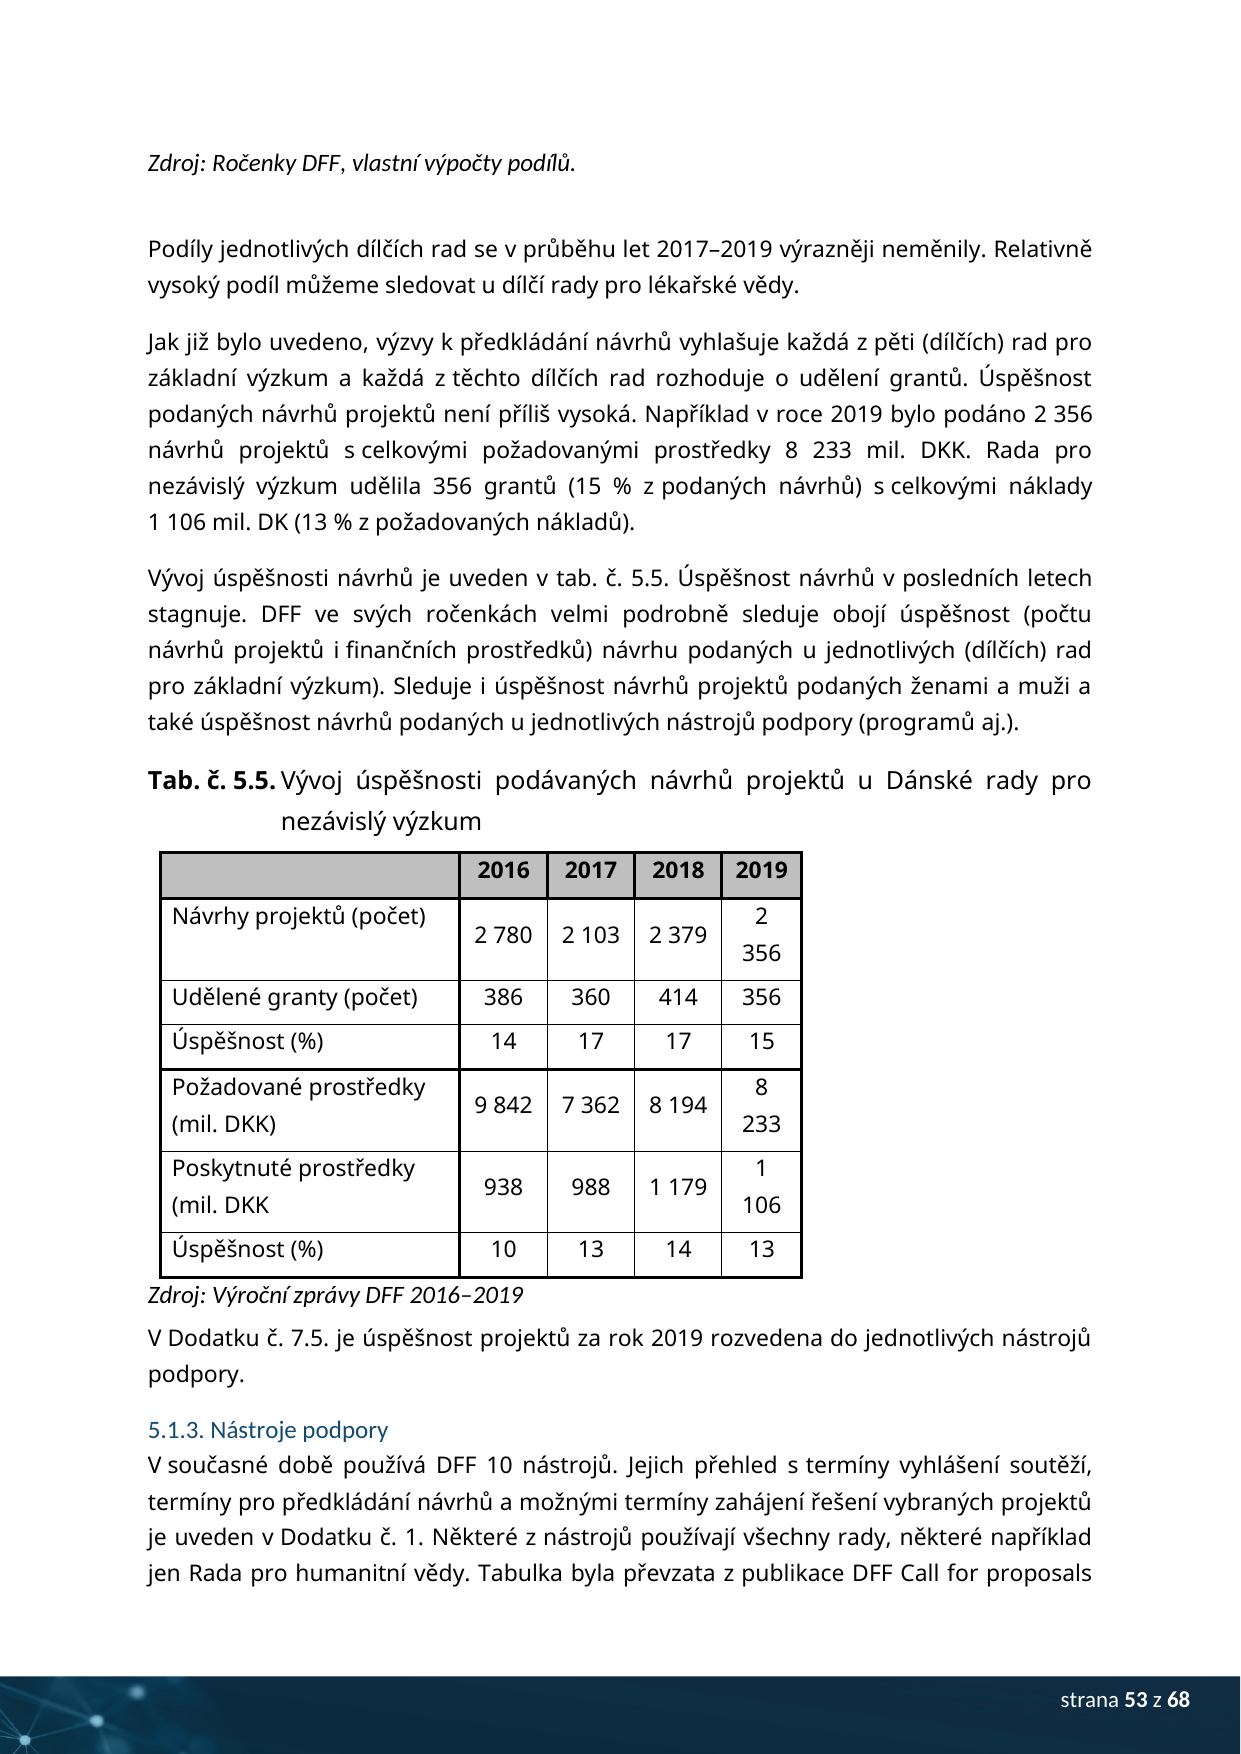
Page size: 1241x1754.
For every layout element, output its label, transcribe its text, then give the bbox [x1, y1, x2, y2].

table_cell 1 106 [722, 1152, 800, 1232]
table_cell 15 [722, 1025, 800, 1067]
table_cell Úspěšnost (%) [162, 1233, 458, 1276]
picture [0, 1643, 1241, 1754]
table_cell 13 [722, 1233, 800, 1276]
table_cell Požadované prostředky (mil. DKK) [162, 1071, 458, 1151]
text Podíly jednotlivých dílčích rad se v průběhu let 2017–2019 výrazněji neměnily. Relativně vysoký podíl můžeme sledovat u dílčí rady pro lékařské vědy. [148, 233, 1093, 300]
subtitle 5.1.3. Nástroje podpory [148, 1414, 1093, 1445]
table_cell 988 [548, 1152, 634, 1232]
table_cell 414 [635, 981, 721, 1024]
text Tab. č. 5.5. Vývoj úspěšnosti podávaných návrhů projektů u Dánské rady pro nezávislý výzkum [148, 763, 1093, 838]
table_cell 10 [461, 1233, 547, 1276]
table_cell 1 179 [635, 1152, 721, 1232]
table_cell 13 [548, 1233, 634, 1276]
table_cell Úspěšnost (%) [162, 1025, 458, 1067]
table_cell 360 [548, 981, 634, 1024]
table_cell 9 842 [461, 1071, 547, 1151]
text Zdroj: Výroční zprávy DFF 2016–2019 [148, 1279, 1093, 1309]
table_header 2019 [723, 854, 800, 897]
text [148, 1449, 1093, 1588]
table_header 2018 [636, 854, 720, 897]
table_cell 938 [461, 1152, 547, 1232]
table_cell 8 233 [722, 1071, 800, 1151]
table_cell 17 [548, 1025, 634, 1067]
table_cell 14 [635, 1233, 721, 1276]
table_cell 2 379 [635, 900, 721, 980]
table_cell 14 [461, 1025, 547, 1067]
table_header 2017 [549, 854, 633, 897]
table_cell 7 362 [548, 1071, 634, 1151]
table_cell 386 [461, 981, 547, 1024]
table_cell 356 [722, 981, 800, 1024]
table_header [162, 854, 458, 897]
table_cell 2 103 [548, 900, 634, 980]
table_cell 2 780 [461, 900, 547, 980]
table_cell Udělené granty (počet) [162, 981, 458, 1024]
text Vývoj úspěšnosti návrhů je uveden v tab. č. 5.5. Úspěšnost návrhů v posledních letech stagnuje. DFF ve svých ročenkách velmi podrobně sleduje obojí úspěšnost (počtu návrhů projektů i finančních prostředků) návrhu podaných u jednotlivých (dílčích) rad pro základní výzkum). Sleduje i úspěšnost návrhů projektů podaných ženami a muži a také úspěšnost návrhů podaných u jednotlivých nástrojů podpory (programů aj.). [148, 562, 1093, 737]
text V Dodatku č. 7.5. je úspěšnost projektů za rok 2019 rozvedena do jednotlivých nástrojů podpory. [148, 1322, 1093, 1389]
table_cell Poskytnuté prostředky (mil. DKK [162, 1152, 458, 1232]
table_cell Návrhy projektů (počet) [162, 900, 458, 980]
text Zdroj: Ročenky DFF, vlastní výpočty podílů. [148, 148, 1093, 178]
table_header 2016 [461, 854, 546, 897]
table_cell 17 [635, 1025, 721, 1067]
table_cell 2 356 [722, 900, 800, 980]
table_cell 8 194 [635, 1071, 721, 1151]
text Jak již bylo uvedeno, výzvy k předkládání návrhů vyhlašuje každá z pěti (dílčích) rad pro základní výzkum a každá z těchto dílčích rad rozhoduje o udělení grantů. Úspěšnost podaných návrhů projektů není příliš vysoká. Například v roce 2019 bylo podáno 2 356 návrhů projektů s celkovými požadovanými prostředky 8 233 mil. DKK. Rada pro nezávislý výzkum udělila 356 grantů (15 % z podaných návrhů) s celkovými náklady 1 106 mil. DK (13 % z požadovaných nákladů). [148, 326, 1093, 537]
